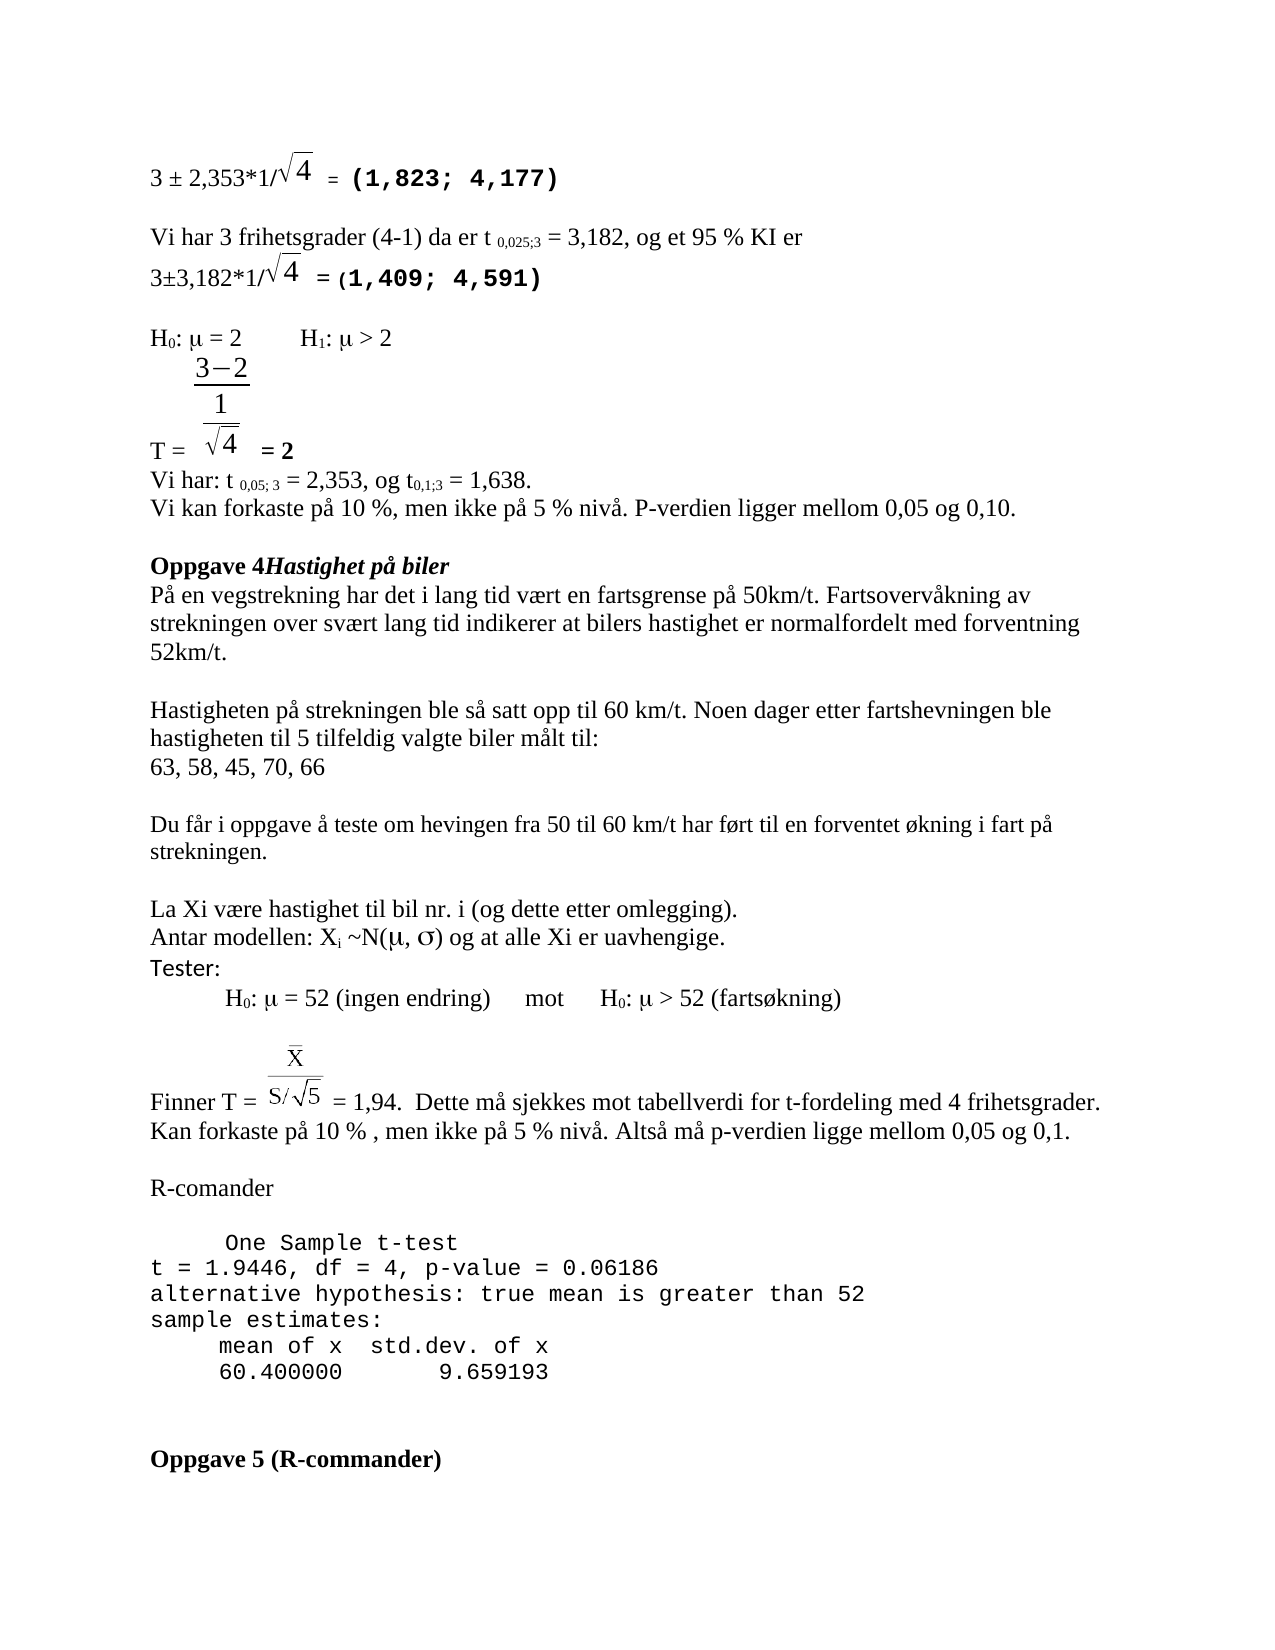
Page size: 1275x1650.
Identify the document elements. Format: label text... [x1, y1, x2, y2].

text t = 1.9446, df = 4, p-value = 0.06186 [150, 1257, 1125, 1283]
text Antar modellen: Xi ~N(, ) og at alle Xi er uavhengige. [150, 922, 1125, 952]
text T = = 2 [150, 351, 1125, 465]
text Du får i oppgave å teste om hevingen fra 50 til 60 km/t har ført til en forventet økning i fart på strekningen. [150, 810, 1125, 865]
text Tester: [150, 952, 1125, 983]
text Hastigheten på strekningen ble så satt opp til 60 km/t. Noen dager etter fartshevningen ble hastigheten til 5 tilfeldig valgte biler målt til: [150, 695, 1125, 752]
text R-comander [150, 1173, 1125, 1202]
text La Xi være hastighet til bil nr. i (og dette etter omlegging). [150, 894, 1125, 922]
text 60.400000 9.659193 [150, 1361, 1125, 1386]
text H0:  = 52 (ingen endring) mot H0:  > 52 (fartsøkning) [150, 983, 1125, 1011]
text Vi har 3 frihetsgrader (4-1) da er t 0,025;3 = 3,182, og et 95 % KI er [150, 222, 1125, 251]
text Finner T = = 1,94. Dette må sjekkes mot tabellverdi for t-fordeling med 4 frihetsgrader. Kan forkaste på 10 % , men ikke på 5 % nivå. Altså må p-verdien ligge mellom 0,05 og 0,1. [150, 1040, 1125, 1144]
text På en vegstrekning har det i lang tid vært en fartsgrense på 50km/t. Fartsovervåkning av strekningen over svært lang tid indikerer at bilers hastighet er normalfordelt med forventning 52km/t. [150, 580, 1125, 666]
text sample estimates: [150, 1309, 1125, 1334]
text 3±3,182*1/ = (1,409; 4,591) [150, 251, 1125, 294]
text Vi kan forkaste på 10 %, men ikke på 5 % nivå. P-verdien ligger mellom 0,05 og 0,10. [150, 493, 1125, 522]
text Vi har: t 0,05; 3 = 2,353, og t0,1;3 = 1,638. [150, 465, 1125, 493]
text Oppgave 4Hastighet på biler [150, 551, 1125, 580]
text 63, 58, 45, 70, 66 [150, 752, 1125, 781]
text One Sample t-test [150, 1231, 1125, 1257]
text H0:  = 2 H1:  > 2 [150, 323, 1125, 351]
text Oppgave 5 (R-commander) [150, 1444, 1125, 1473]
text alternative hypothesis: true mean is greater than 52 [150, 1283, 1125, 1309]
text mean of x std.dev. of x [150, 1334, 1125, 1361]
text 3 ± 2,353*1/ = (1,823; 4,177) [150, 150, 1125, 193]
